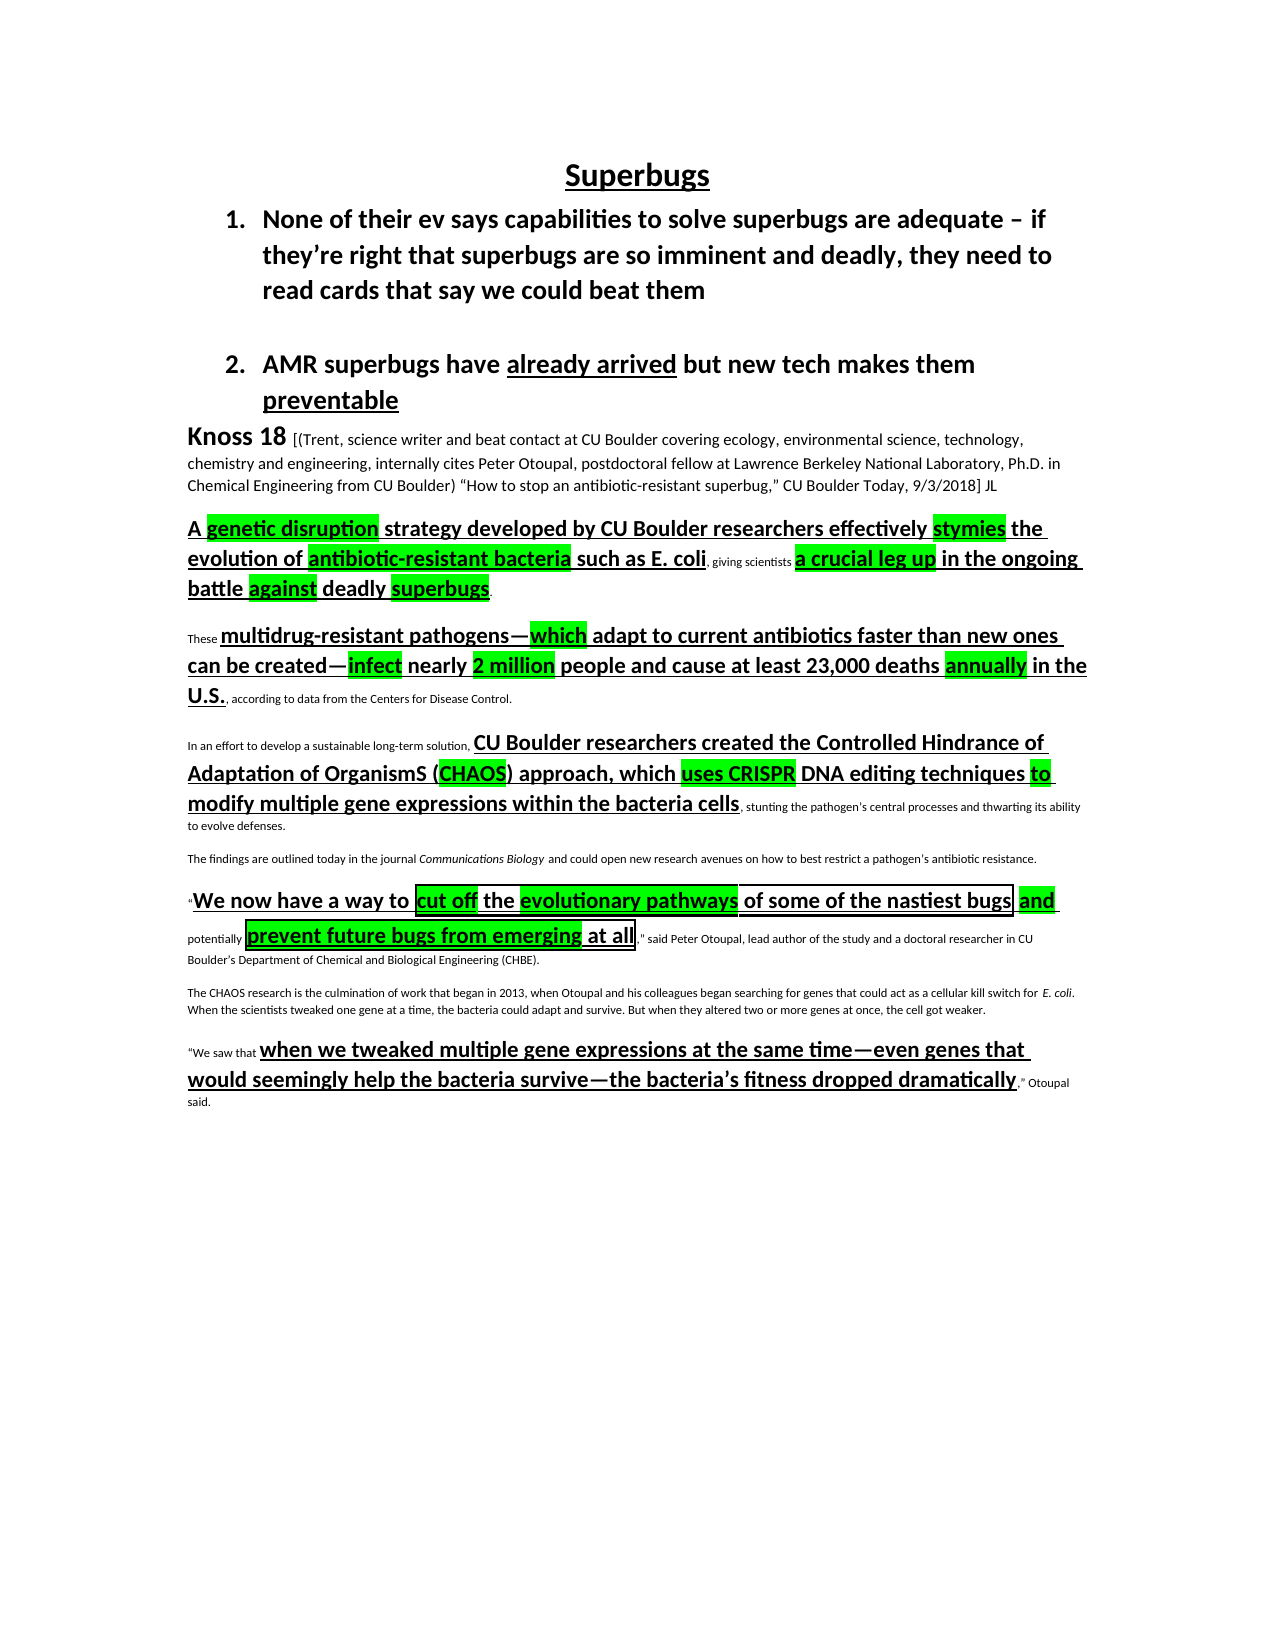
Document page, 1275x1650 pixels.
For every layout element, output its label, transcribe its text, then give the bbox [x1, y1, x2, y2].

subtitle Superbugs [187, 154, 1087, 195]
text “We saw that when we tweaked multiple gene expressions at the same time—even genes that would seemingly help the bacteria survive—the bacteria’s fitness dropped dramatically,” Otoupal said. [187, 1035, 1087, 1110]
subtitle AMR superbugs have already arrived but new tech makes them preventable [225, 348, 1087, 416]
text A genetic disruption strategy developed by CU Boulder researchers effectively stymies the evolution of antibiotic-resistant bacteria such as E. coli, giving scientists a crucial leg up in the ongoing battle against deadly superbugs. [187, 514, 1087, 602]
text Knoss 18 [(Trent, science writer and beat contact at CU Boulder covering ecology, environmental science, technology, chemistry and engineering, internally cites Peter Otoupal, postdoctoral fellow at Lawrence Berkeley National Laboratory, Ph.D. in Chemical Engineering from CU Boulder) “How to stop an antibiotic-resistant superbug,” CU Boulder Today, 9/3/2018] JL [187, 419, 1087, 496]
text “We now have a way to cut off the evolutionary pathways of some of the nastiest bugs and potentially prevent future bugs from emerging at all,” said Peter Otoupal, lead author of the study and a doctoral researcher in CU Boulder’s Department of Chemical and Biological Engineering (CHBE). [187, 884, 1087, 968]
subtitle None of their ev says capabilities to solve superbugs are adequate – if they’re right that superbugs are so imminent and deadly, they need to read cards that say we could beat them [225, 202, 1087, 307]
text These multidrug-resistant pathogens—which adapt to current antibiotics faster than new ones can be created—infect nearly 2 million people and cause at least 23,000 deaths annually in the U.S., according to data from the Centers for Disease Control. [187, 677, 1087, 710]
text The findings are outlined today in the journal Communications Biology and could open new research avenues on how to best restrict a pathogen’s antibiotic resistance. [187, 851, 1087, 867]
text These multidrug-resistant pathogens—which adapt to current antibiotics faster than new ones can be created—infect nearly 2 million people and cause at least 23,000 deaths annually in the U.S., according to data from the Centers for Disease Control. [187, 621, 1087, 676]
text In an effort to develop a sustainable long-term solution, CU Boulder researchers created the Controlled Hindrance of Adaptation of OrganismS (CHAOS) approach, which uses CRISPR DNA editing techniques to modify multiple gene expressions within the bacteria cells, stunting the pathogen’s central processes and thwarting its ability to evolve defenses. [187, 728, 1087, 833]
text The CHAOS research is the culmination of work that began in 2013, when Otoupal and his colleagues began searching for genes that could act as a cellular kill switch for E. coli. When the scientists tweaked one gene at a time, the bacteria could adapt and survive. But when they altered two or more genes at once, the cell got weaker. [187, 986, 1087, 1017]
